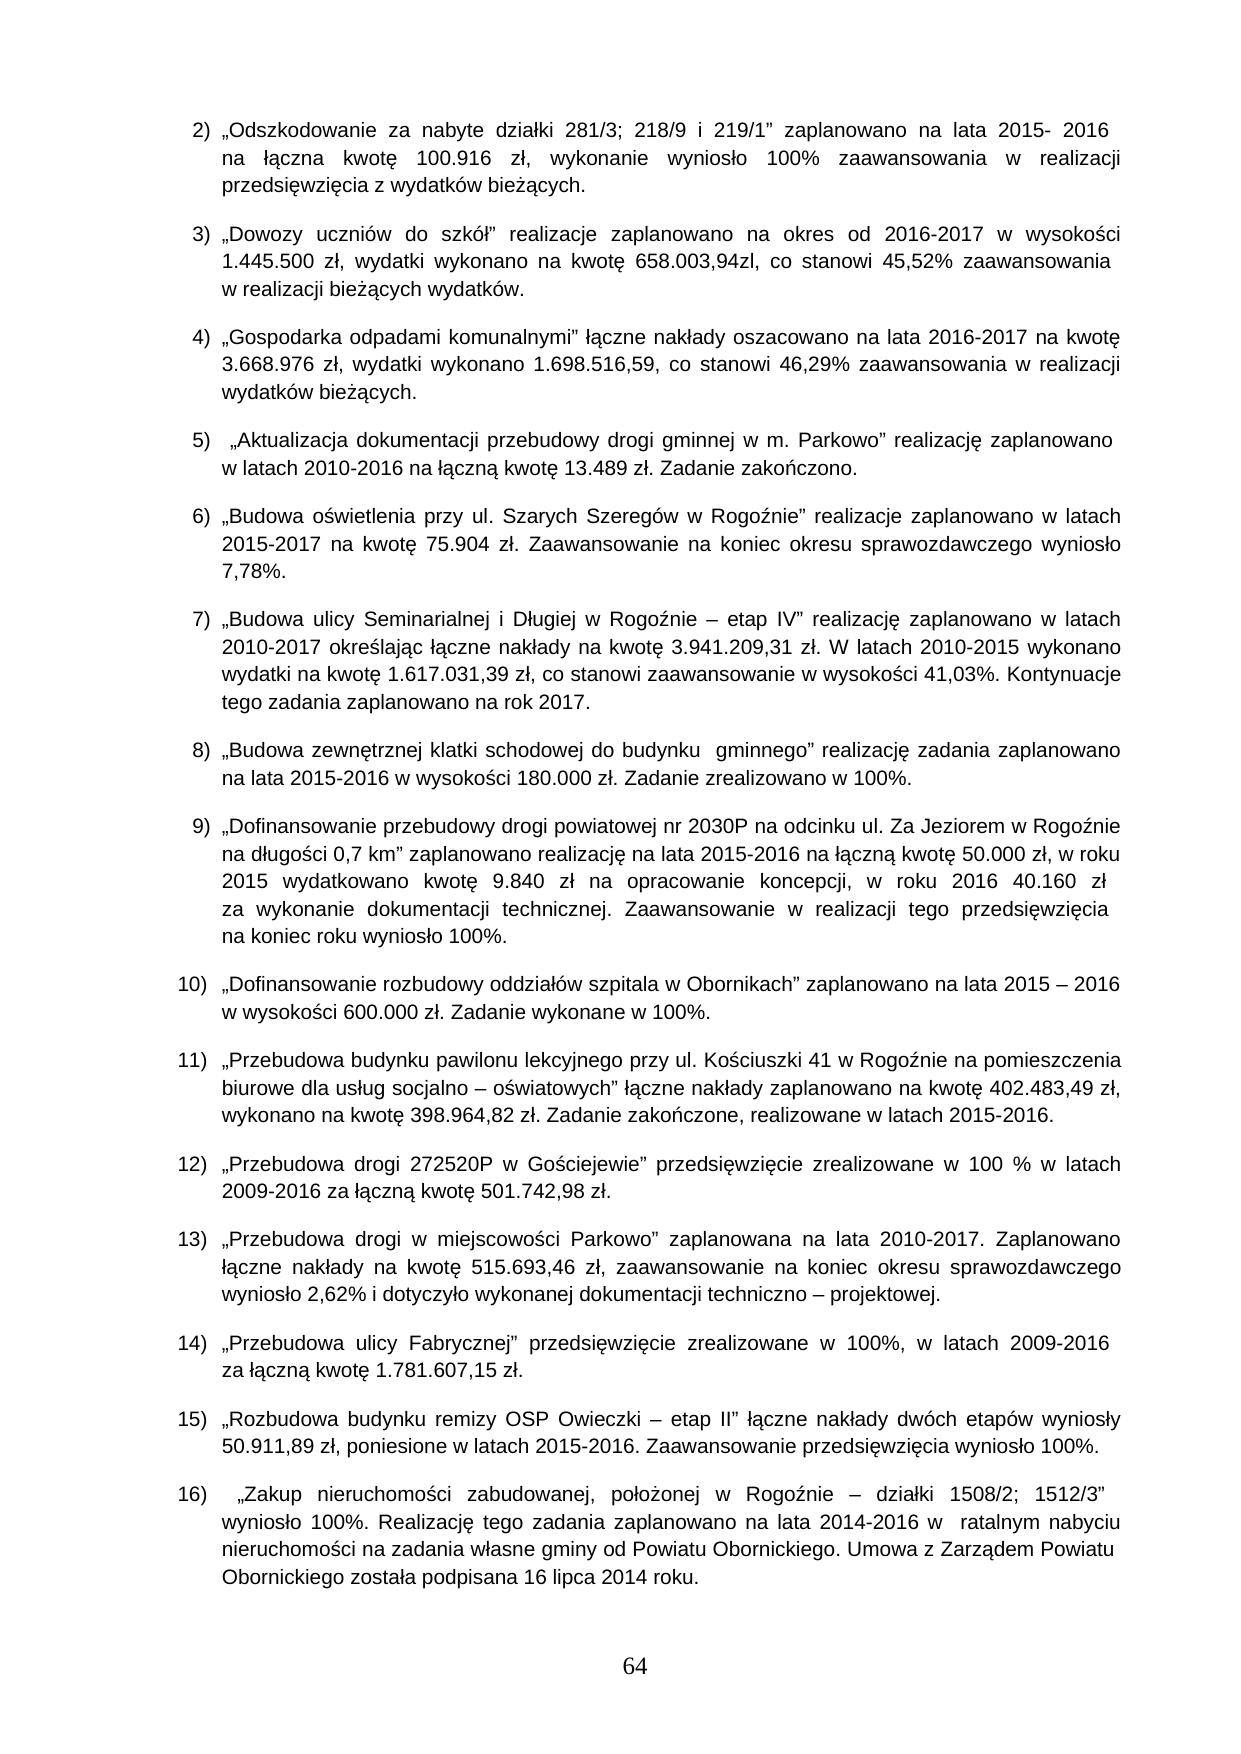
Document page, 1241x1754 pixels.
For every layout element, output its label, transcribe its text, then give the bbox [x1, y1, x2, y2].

list „Przebudowa ulicy Fabrycznej” przedsięwzięcie zrealizowane w 100%, w latach 2009-2016 za łączną kwotę 1.781.607,15 zł. [177, 1331, 1122, 1382]
list „Przebudowa budynku pawilonu lekcyjnego przy ul. Kościuszki 41 w Rogoźnie na pomieszczenia biurowe dla usług socjalno – oświatowych” łączne nakłady zaplanowano na kwotę 402.483,49 zł, wykonano na kwotę 398.964,82 zł. Zadanie zakończone, realizowane w latach 2015-2016. [177, 1048, 1122, 1127]
list „Budowa zewnętrznej klatki schodowej do budynku gminnego” realizację zadania zaplanowano na lata 2015-2016 w wysokości 180.000 zł. Zadanie zrealizowano w 100%. [192, 738, 1122, 789]
list „Odszkodowanie za nabyte działki 281/3; 218/9 i 219/1” zaplanowano na lata 2015- 2016 na łączna kwotę 100.916 zł, wykonanie wyniosło 100% zaawansowania w realizacji przedsięwzięcia z wydatków bieżących. [192, 118, 1122, 197]
list „Rozbudowa budynku remizy OSP Owieczki – etap II” łączne nakłady dwóch etapów wyniosły 50.911,89 zł, poniesione w latach 2015-2016. Zaawansowanie przedsięwzięcia wyniosło 100%. [177, 1406, 1122, 1458]
list „Dofinansowanie przebudowy drogi powiatowej nr 2030P na odcinku ul. Za Jeziorem w Rogoźnie na długości 0,7 km” zaplanowano realizację na lata 2015-2016 na łączną kwotę 50.000 zł, w roku 2015 wydatkowano kwotę 9.840 zł na opracowanie koncepcji, w roku 2016 40.160 zł za wykonanie dokumentacji technicznej. Zaawansowanie w realizacji tego przedsięwzięcia na koniec roku wyniosło 100%. [192, 814, 1122, 948]
list „Gospodarka odpadami komunalnymi” łączne nakłady oszacowano na lata 2016-2017 na kwotę 3.668.976 zł, wydatki wykonano 1.698.516,59, co stanowi 46,29% zaawansowania w realizacji wydatków bieżących. [192, 325, 1122, 404]
list „Przebudowa drogi 272520P w Gościejewie” przedsięwzięcie zrealizowane w 100 % w latach 2009-2016 za łączną kwotę 501.742,98 zł. [177, 1151, 1122, 1203]
list „Dofinansowanie rozbudowy oddziałów szpitala w Obornikach” zaplanowano na lata 2015 – 2016 w wysokości 600.000 zł. Zadanie wykonane w 100%. [177, 972, 1122, 1024]
list „Zakup nieruchomości zabudowanej, położonej w Rogoźnie – działki 1508/2; 1512/3” wyniosło 100%. Realizację tego zadania zaplanowano na lata 2014-2016 w ratalnym nabyciu nieruchomości na zadania własne gminy od Powiatu Obornickiego. Umowa z Zarządem Powiatu Obornickiego została podpisana 16 lipca 2014 roku. [177, 1482, 1122, 1589]
list „Budowa ulicy Seminarialnej i Długiej w Rogoźnie – etap IV” realizację zaplanowano w latach 2010-2017 określając łączne nakłady na kwotę 3.941.209,31 zł. W latach 2010-2015 wykonano wydatki na kwotę 1.617.031,39 zł, co stanowi zaawansowanie w wysokości 41,03%. Kontynuacje tego zadania zaplanowano na rok 2017. [192, 607, 1122, 714]
list „Dowozy uczniów do szkół” realizacje zaplanowano na okres od 2016-2017 w wysokości 1.445.500 zł, wydatki wykonano na kwotę 658.003,94zl, co stanowi 45,52% zaawansowania w realizacji bieżących wydatków. [192, 221, 1122, 300]
list „Budowa oświetlenia przy ul. Szarych Szeregów w Rogoźnie” realizacje zaplanowano w latach 2015-2017 na kwotę 75.904 zł. Zaawansowanie na koniec okresu sprawozdawczego wyniosło 7,78%. [192, 504, 1122, 583]
list „Aktualizacja dokumentacji przebudowy drogi gminnej w m. Parkowo” realizację zaplanowano w latach 2010-2016 na łączną kwotę 13.489 zł. Zadanie zakończono. [192, 428, 1122, 479]
list „Przebudowa drogi w miejscowości Parkowo” zaplanowana na lata 2010-2017. Zaplanowano łączne nakłady na kwotę 515.693,46 zł, zaawansowanie na koniec okresu sprawozdawczego wyniosło 2,62% i dotyczyło wykonanej dokumentacji techniczno – projektowej. [177, 1227, 1122, 1306]
